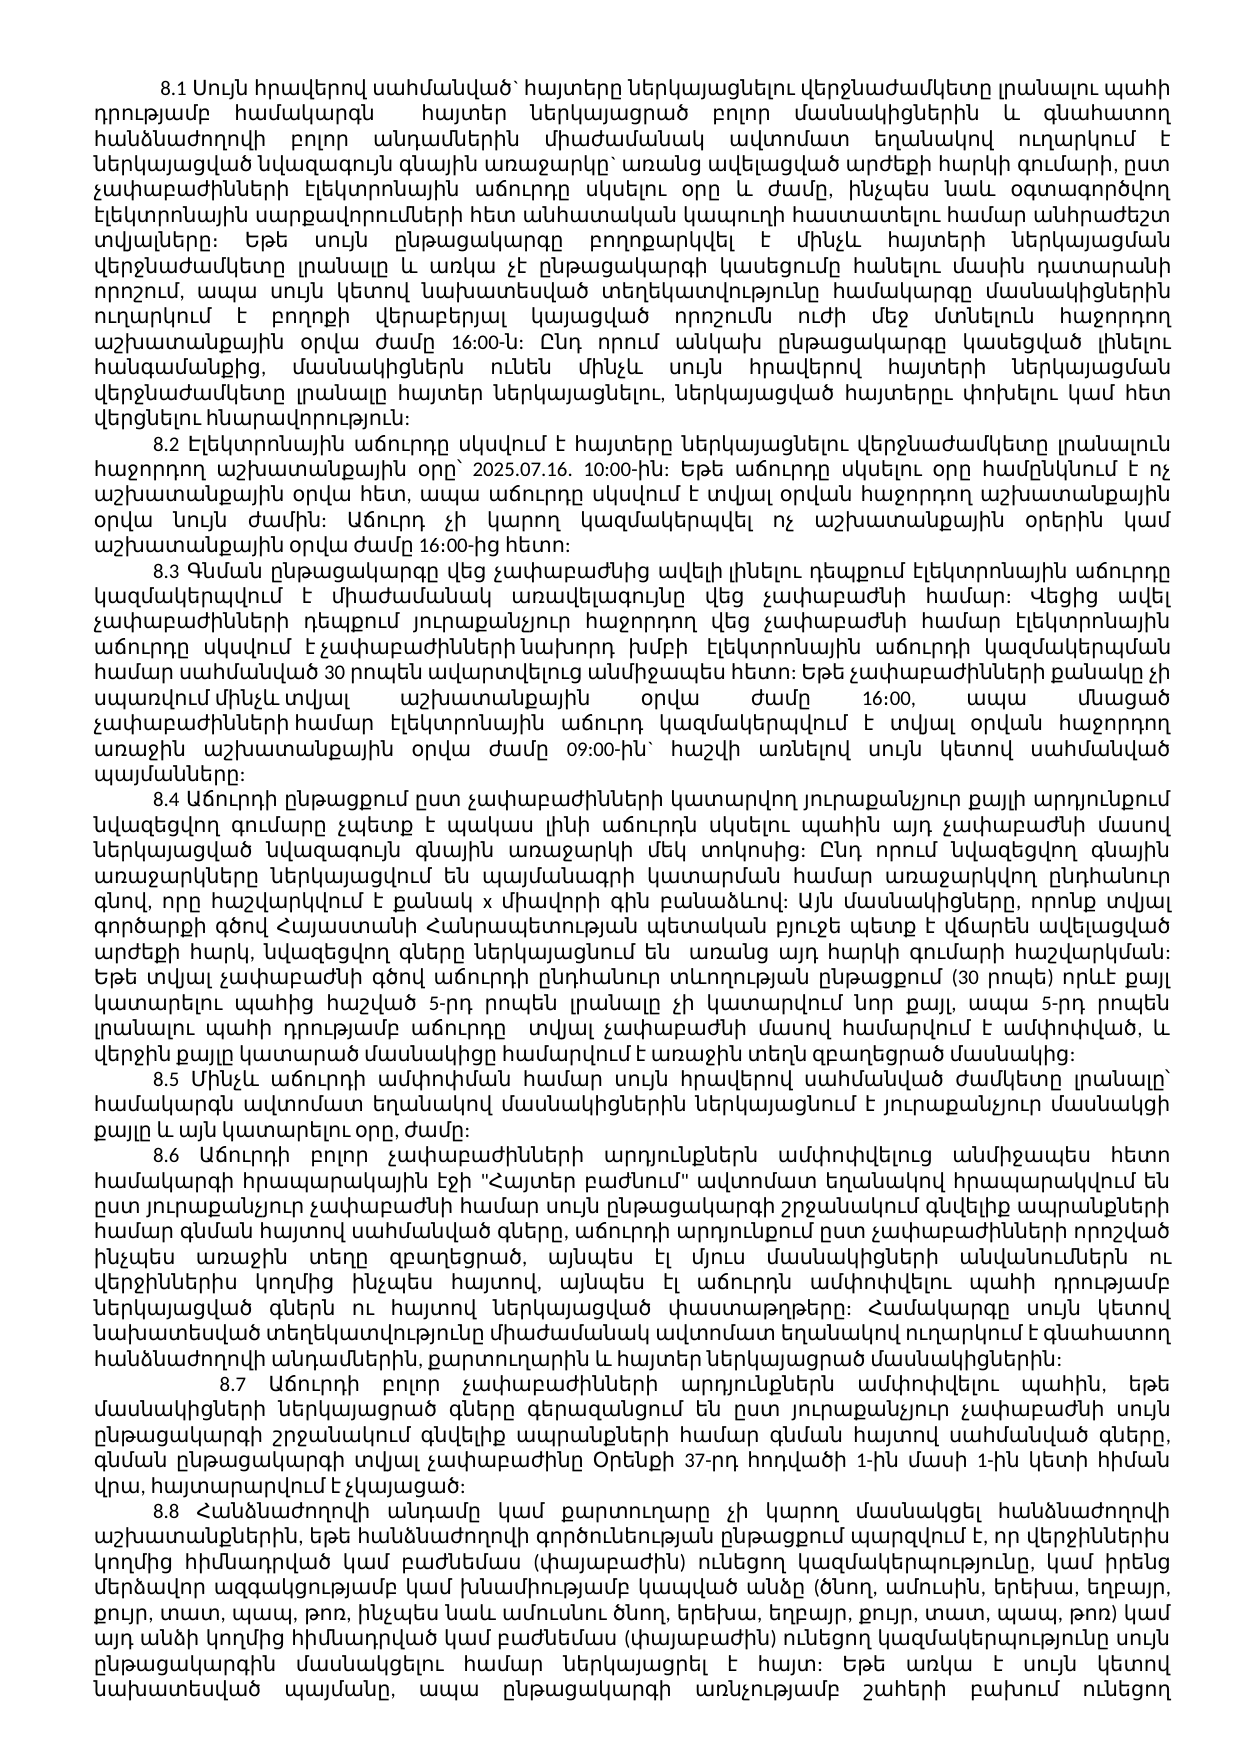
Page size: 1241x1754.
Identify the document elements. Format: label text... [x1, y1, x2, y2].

text 8.4 Աճուրդի ընթացքում ըստ չափաբաժինների կատարվող յուրաքանչյուր քայլի արդյունքում նվազեցվող գումարը չպետք է պակաս լինի աճուրդն սկսելու պահին այդ չափաբաժնի մասով ներկայացված նվազագույն գնային առաջարկի մեկ տոկոսից: Ընդ որում նվազեցվող գնային առաջարկները ներկայացվում են պայմանագրի կատարման համար առաջարկվող ընդհանուր գնով, որը հաշվարկվում է քանակ x միավորի գին բանաձևով: Այն մասնակիցները, որոնք տվյալ գործարքի գծով Հայաստանի Հանրապետության պետական բյուջե պետք է վճարեն ավելացված արժեքի հարկ, նվազեցվող գները ներկայացնում են առանց այդ հարկի գումարի հաշվարկման: Եթե տվյալ չափաբաժնի գծով աճուրդի ընդհանուր տևողության ընթացքում (30 րոպե) որևէ քայլ կատարելու պահից հաշված 5-րդ րոպեն լրանալը չի կատարվում նոր քայլ, ապա 5-րդ րոպեն լրանալու պահի դրությամբ աճուրդը տվյալ չափաբաժնի մասով համարվում է ամփոփված, և վերջին քայլը կատարած մասնակիցը համարվում է առաջին տեղն զբաղեցրած մասնակից: [94, 787, 1171, 1066]
text 8.1 Սույն հրավերով սահմանված` հայտերը ներկայացնելու վերջնաժամկետը լրանալու պահի դրությամբ համակարգն հայտեր ներկայացրած բոլոր մասնակիցներին և գնահատող հանձնաժողովի բոլոր անդամներին միաժամանակ ավտոմատ եղանակով ուղարկում է ներկայացված նվազագույն գնային առաջարկը` առանց ավելացված արժեքի հարկի գումարի, ըստ չափաբաժինների էլեկտրոնային աճուրդը սկսելու օրը և ժամը, ինչպես նաև օգտագործվող էլեկտրոնային սարքավորումների հետ անհատական կապուղի հաստատելու համար անհրաժեշտ տվյալները։ Եթե սույն ընթացակարգը բողոքարկվել է մինչև հայտերի ներկայացման վերջնաժամկետը լրանալը և առկա չէ ընթացակարգի կասեցումը հանելու մասին դատարանի որոշում, ապա սույն կետով նախատեսված տեղեկատվությունը համակարգը մասնակիցներին ուղարկում է բողոքի վերաբերյալ կայացված որոշումն ուժի մեջ մտնելուն հաջորդող աշխատանքային օրվա ժամը 16:00-ն: Ընդ որում անկախ ընթացակարգը կասեցված լինելու հանգամանքից, մասնակիցներն ունեն մինչև սույն հրավերով հայտերի ներկայացման վերջնաժամկետը լրանալը հայտեր ներկայացնելու, ներկայացված հայտերըւ փոխելու կամ հետ վերցնելու հնարավորություն: [94, 75, 1171, 431]
text 8.6 Աճուրդի բոլոր չափաբաժինների արդյունքներն ամփոփվելուց անմիջապես հետո համակարգի հրապարակային էջի "Հայտեր բաժնում" ավտոմատ եղանակով հրապարակվում են ըստ յուրաքանչյուր չափաբաժնի համար սույն ընթացակարգի շրջանակում գնվելիք ապրանքների համար գնման հայտով սահմանված գները, աճուրդի արդյունքում ըստ չափաբաժինների որոշված ինչպես առաջին տեղը զբաղեցրած, այնպես էլ մյուս մասնակիցների անվանումներն ու վերջիններիս կողմից ինչպես հայտով, այնպես էլ աճուրդն ամփոփվելու պահի դրությամբ ներկայացված գներն ու հայտով ներկայացված փաստաթղթերը: Համակարգը սույն կետով նախատեսված տեղեկատվությունը միաժամանակ ավտոմատ եղանակով ուղարկում է գնահատող հանձնաժողովի անդամներին, քարտուղարին և հայտեր ներկայացրած մասնակիցներին: [94, 1142, 1171, 1371]
text 8.7 Աճուրդի բոլոր չափաբաժինների արդյունքներն ամփոփվելու պահին, եթե մասնակիցների ներկայացրած գները գերազանցում են ըստ յուրաքանչյուր չափաբաժնի սույն ընթացակարգի շրջանակում գնվելիք ապրանքների համար գնման հայտով սահմանված գները, գնման ընթացակարգի տվյալ չափաբաժինը Օրենքի 37-րդ հոդվածի 1-ին մասի 1-ին կետի հիման վրա, հայտարարվում է չկայացած: [94, 1371, 1171, 1498]
text 8.5 Մինչև աճուրդի ամփոփման համար սույն հրավերով սահմանված ժամկետը լրանալը՝ համակարգն ավտոմատ եղանակով մասնակիցներին ներկայացնում է յուրաքանչյուր մասնակցի քայլը և այն կատարելու օրը, ժամը: [94, 1066, 1171, 1142]
text 8.2 Էլեկտրոնային աճուրդը սկսվում է հայտերը ներկայացնելու վերջնաժամկետը լրանալուն հաջորդող աշխատանքային օրը՝ 2025.07.16. 10:00 -ին: Եթե աճուրդը սկսելու օրը համընկնում է ոչ աշխատանքային օրվա հետ, ապա աճուրդը սկսվում է տվյալ օրվան հաջորդող աշխատանքային օրվա նույն ժամին: Աճուրդ չի կարող կազմակերպվել ոչ աշխատանքային օրերին կամ աշխատանքային օրվա ժամը 16։00-ից հետո: [94, 431, 1171, 558]
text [94, 1498, 1171, 1702]
text 8.3 Գնման ընթացակարգը վեց չափաբաժնից ավելի լինելու դեպքում էլեկտրոնային աճուրդը կազմակերպվում է միաժամանակ առավելագույնը վեց չափաբաժնի համար: Վեցից ավել չափաբաժինների դեպքում յուրաքանչյուր հաջորդող վեց չափաբաժնի համար էլեկտրոնային աճուրդը սկսվում է չափաբաժինների նախորդ խմբի էլեկտրոնային աճուրդի կազմակերպման համար սահմանված 30 րոպեն ավարտվելուց անմիջապես հետո: Եթե չափաբաժինների քանակը չի սպառվում մինչև տվյալ աշխատանքային օրվա ժամը 16։00, ապա մնացած չափաբաժինների համար էլեկտրոնային աճուրդ կազմակերպվում է տվյալ օրվան հաջորդող առաջին աշխատանքային օրվա ժամը 09:00-ին` հաշվի առնելով սույն կետով սահմանված պայմանները: [94, 558, 1171, 787]
